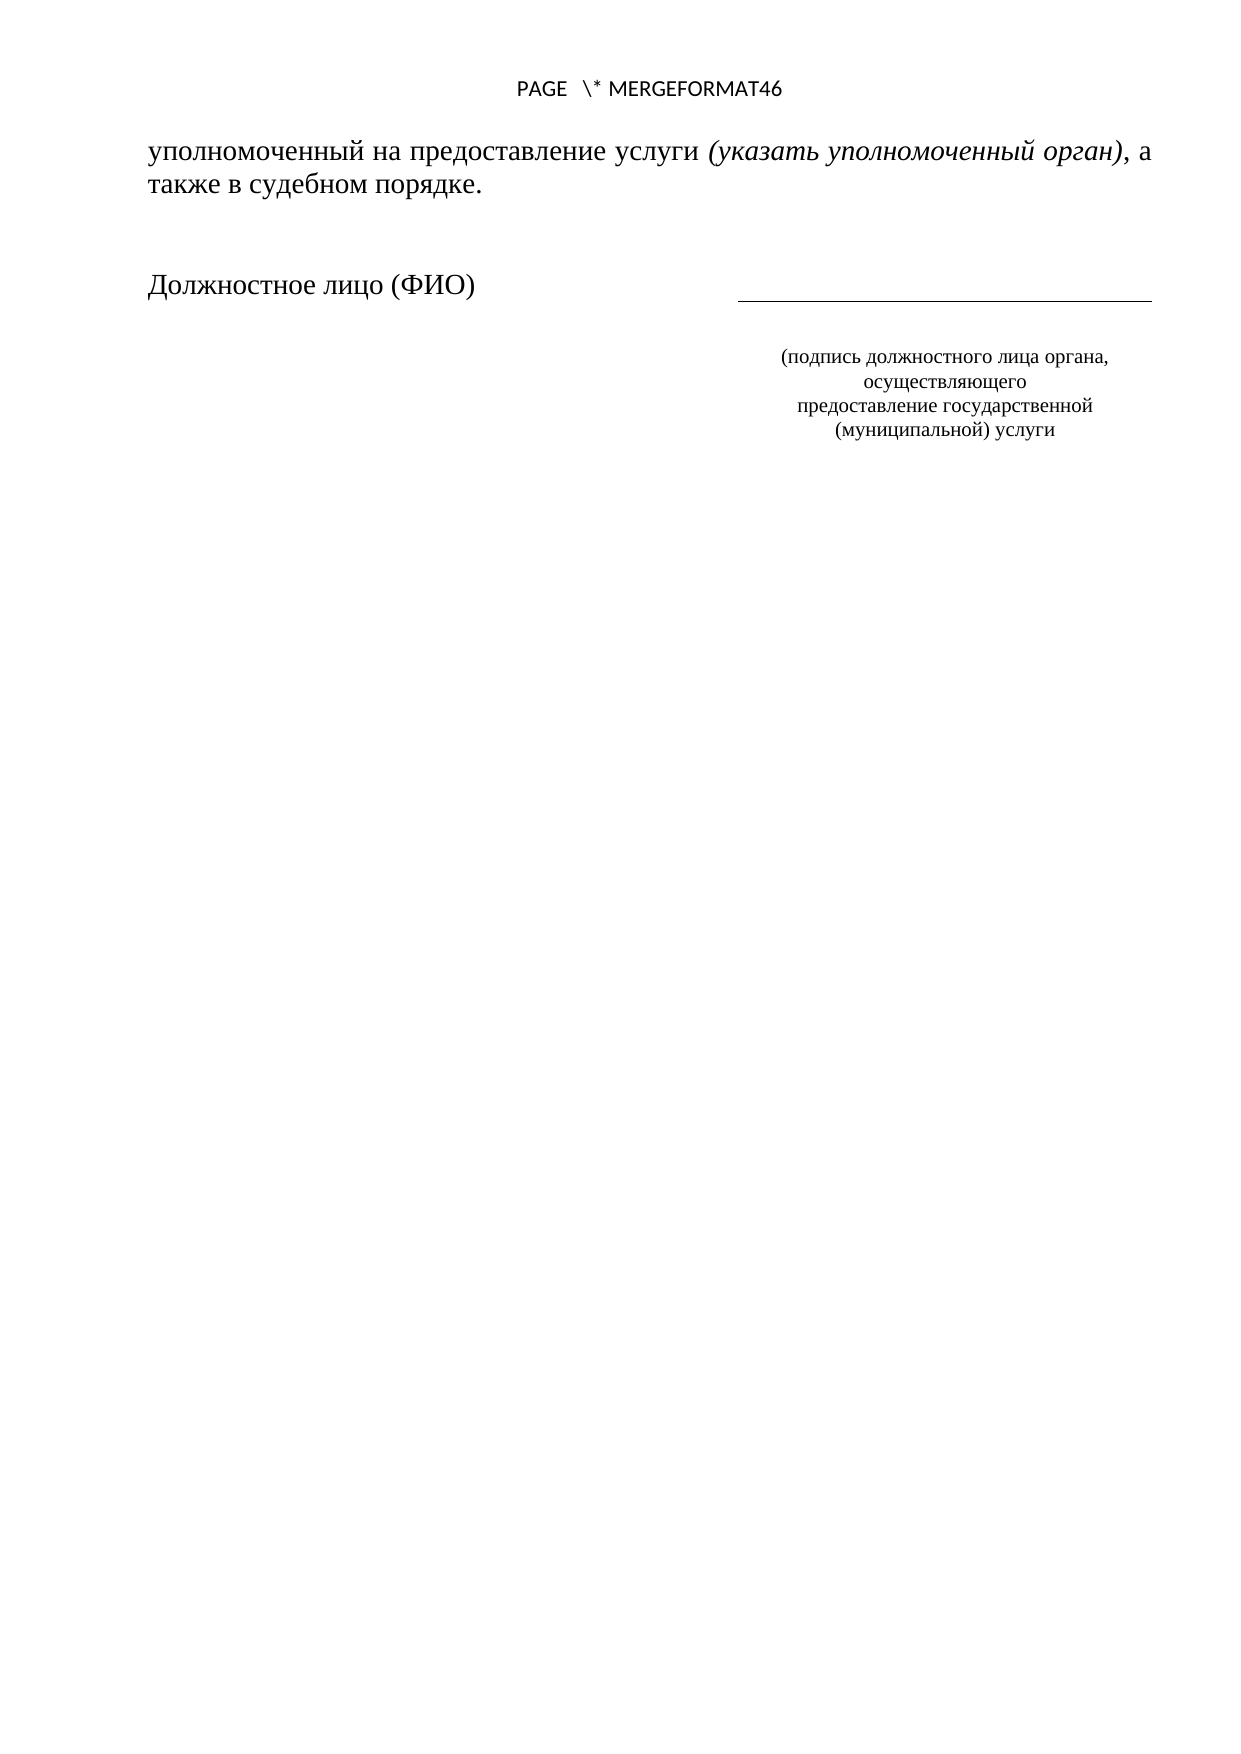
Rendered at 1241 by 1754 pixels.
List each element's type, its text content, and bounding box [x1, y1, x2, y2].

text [148, 133, 1152, 200]
text (подпись должностного лица органа, осуществляющего [738, 325, 1152, 373]
text Должностное лицо (ФИО) [148, 267, 1152, 301]
text (муниципальной) услуги [738, 397, 1152, 441]
text предоставление государственной [738, 373, 1152, 397]
